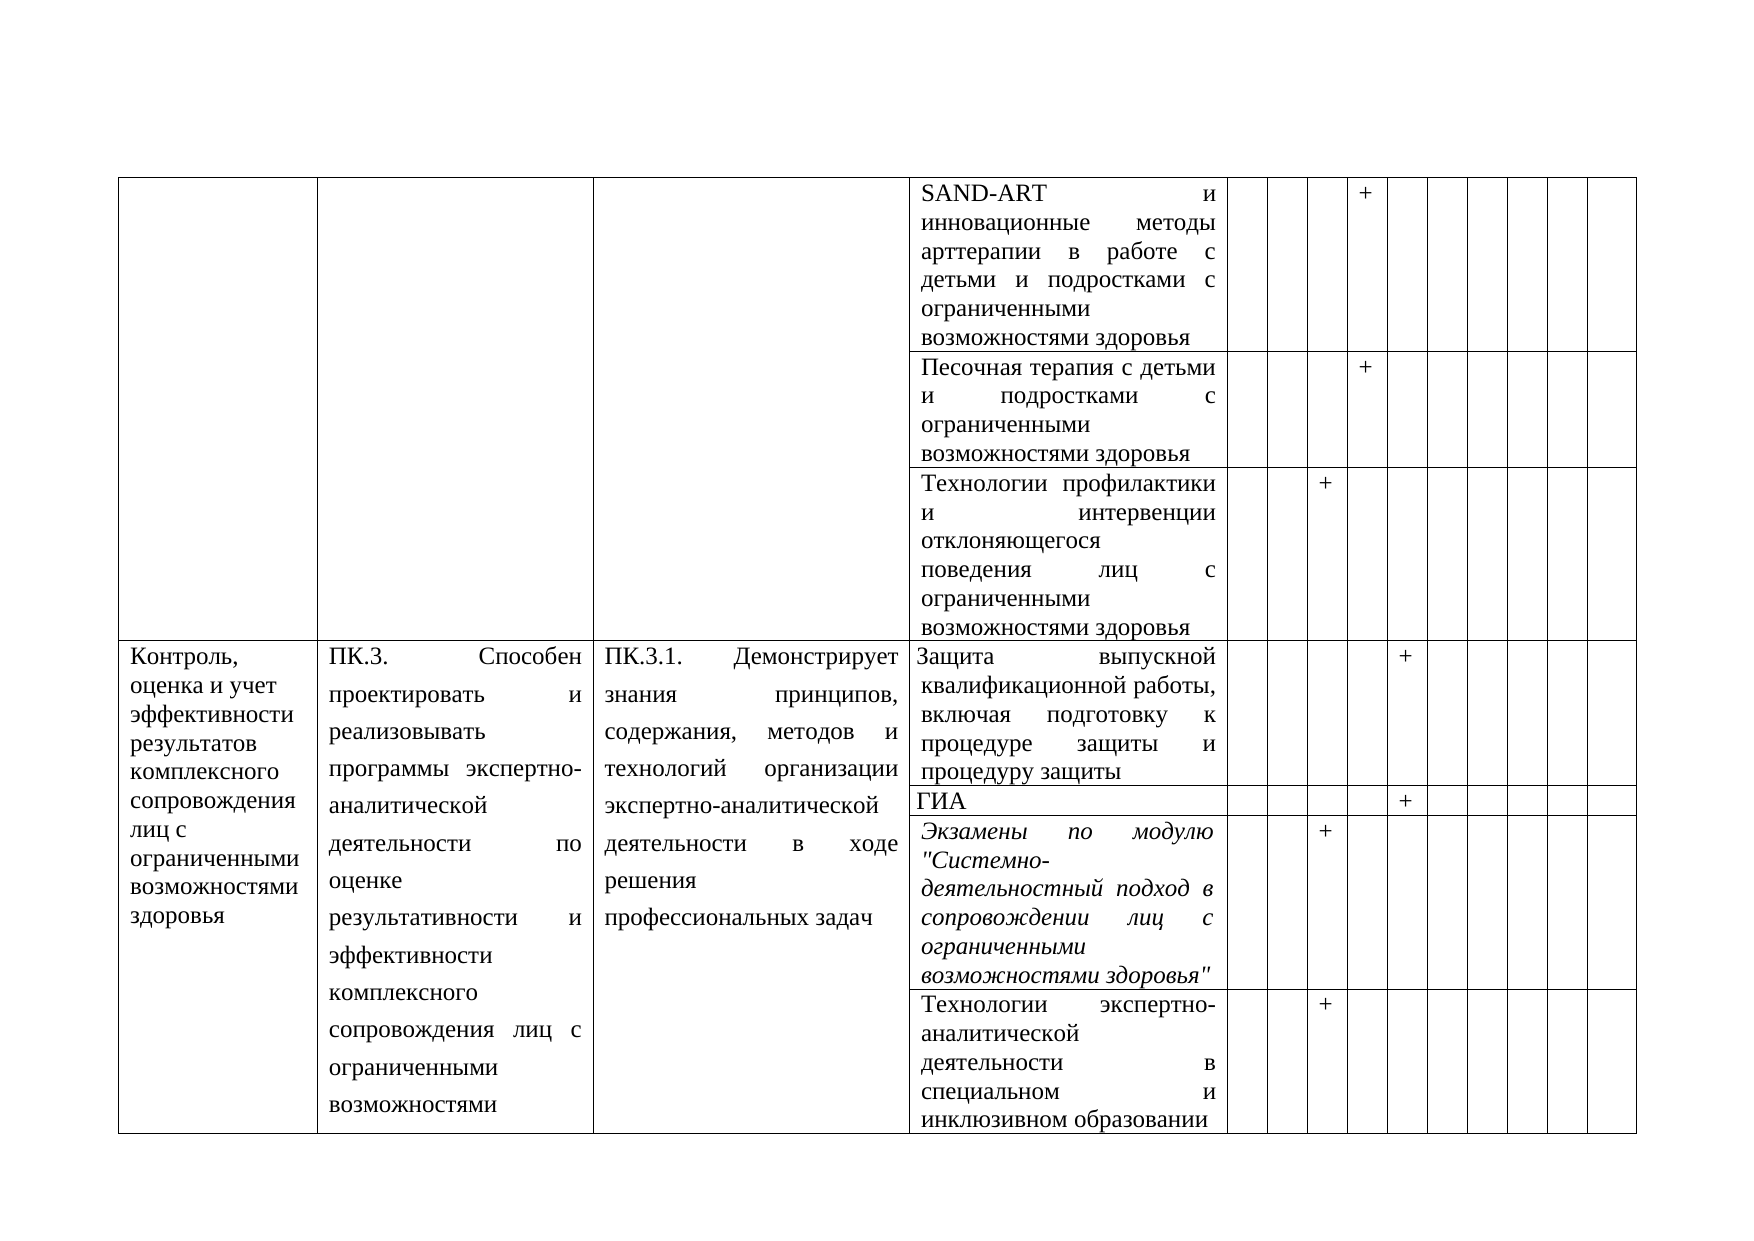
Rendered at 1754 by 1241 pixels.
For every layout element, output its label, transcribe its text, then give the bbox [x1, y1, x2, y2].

table_cell ПК.3. Способен проектировать и реализовывать программы экспертно-аналитической деятельности по оценке результативности и эффективности комплексного сопровождения лиц с ограниченными возможностями здоровья [318, 641, 593, 1133]
table_cell [1588, 352, 1636, 467]
table_cell [1428, 786, 1467, 815]
table_cell [1508, 641, 1547, 785]
table_cell + [1388, 641, 1427, 785]
table_cell + [1308, 990, 1347, 1133]
table_cell [1548, 641, 1587, 785]
table_cell + [1308, 468, 1347, 640]
table_cell [1348, 816, 1387, 988]
table_cell [1548, 786, 1587, 815]
table_cell [1348, 641, 1387, 785]
table_cell [1388, 990, 1427, 1133]
table_cell [1428, 641, 1467, 785]
table_cell [1508, 816, 1547, 988]
table_cell [1508, 352, 1547, 467]
table_cell [1548, 178, 1587, 351]
table_cell [1588, 178, 1636, 351]
table_cell [1268, 352, 1307, 467]
table_cell Экзамены по модулю "Системно-деятельностный подход в сопровождении лиц с ограниченными возможностями здоровья" [910, 816, 1227, 988]
table_cell [1588, 641, 1636, 785]
table_cell [1228, 990, 1267, 1133]
table_cell [1228, 178, 1267, 351]
table_cell [1308, 352, 1347, 467]
table_cell [1468, 816, 1507, 988]
table_cell [1268, 468, 1307, 640]
table_cell [1468, 641, 1507, 785]
table_cell [1388, 468, 1427, 640]
table_cell [1348, 786, 1387, 815]
table_cell [1348, 468, 1387, 640]
table_cell [1508, 468, 1547, 640]
table_cell [1268, 178, 1307, 351]
table_cell Технологии экспертно-аналитической деятельности в специальном и инклюзивном образовании [910, 990, 1227, 1133]
table_cell Технологии профилактики и интервенции отклоняющегося поведения лиц с ограниченными возможностями здоровья [910, 468, 1227, 640]
table_cell [1428, 468, 1467, 640]
table_cell ГИА [910, 786, 1227, 815]
table_cell [1388, 816, 1427, 988]
table_cell + [1348, 352, 1387, 467]
table_cell [1308, 641, 1347, 785]
table_cell [1548, 990, 1587, 1133]
table_cell + [1348, 178, 1387, 351]
table_cell [1228, 352, 1267, 467]
table_cell [1468, 468, 1507, 640]
table_cell [1468, 786, 1507, 815]
table_cell [1308, 786, 1347, 815]
table_cell [1588, 468, 1636, 640]
table_cell + [1308, 816, 1347, 988]
table_cell Песочная терапия с детьми и подростками с ограниченными возможностями здоровья [910, 352, 1227, 467]
table_cell [1428, 352, 1467, 467]
table_cell [1548, 468, 1587, 640]
table_cell [1588, 786, 1636, 815]
table_cell [1228, 641, 1267, 785]
table_cell + [1388, 786, 1427, 815]
table_cell [1468, 990, 1507, 1133]
table_cell Контроль, оценка и учет эффективности результатов комплексного сопровождения лиц с ограниченными возможностями здоровья [119, 641, 317, 1133]
table_cell [1468, 352, 1507, 467]
table_cell [1348, 990, 1387, 1133]
table_cell [1428, 990, 1467, 1133]
table_cell [1428, 816, 1467, 988]
table_cell [1548, 816, 1587, 988]
table_cell [1508, 786, 1547, 815]
table_cell [1548, 352, 1587, 467]
table_cell [1588, 990, 1636, 1133]
table_cell [1228, 816, 1267, 988]
table_cell [1588, 816, 1636, 988]
table_cell [1268, 990, 1307, 1133]
table_cell [1228, 468, 1267, 640]
table_cell [1508, 990, 1547, 1133]
table_cell [1268, 786, 1307, 815]
table_cell [1428, 178, 1467, 351]
table_cell [1468, 178, 1507, 351]
table_cell SAND-ART и инновационные методы арттерапии в работе с детьми и подростками с ограниченными возможностями здоровья [910, 178, 1227, 351]
table_cell [1268, 816, 1307, 988]
table_cell [1508, 178, 1547, 351]
table_cell [1388, 352, 1427, 467]
table_cell [1228, 786, 1267, 815]
table_cell ПК.3.1. Демонстрирует знания принципов, содержания, методов и технологий организации экспертно-аналитической деятельности в ходе решения профессиональных задач [594, 641, 909, 1133]
table_cell [1308, 178, 1347, 351]
table_cell [1388, 178, 1427, 351]
table_cell [1268, 641, 1307, 785]
table_cell Защита выпускной квалификационной работы, включая подготовку к процедуре защиты и процедуру защиты [910, 641, 1227, 785]
